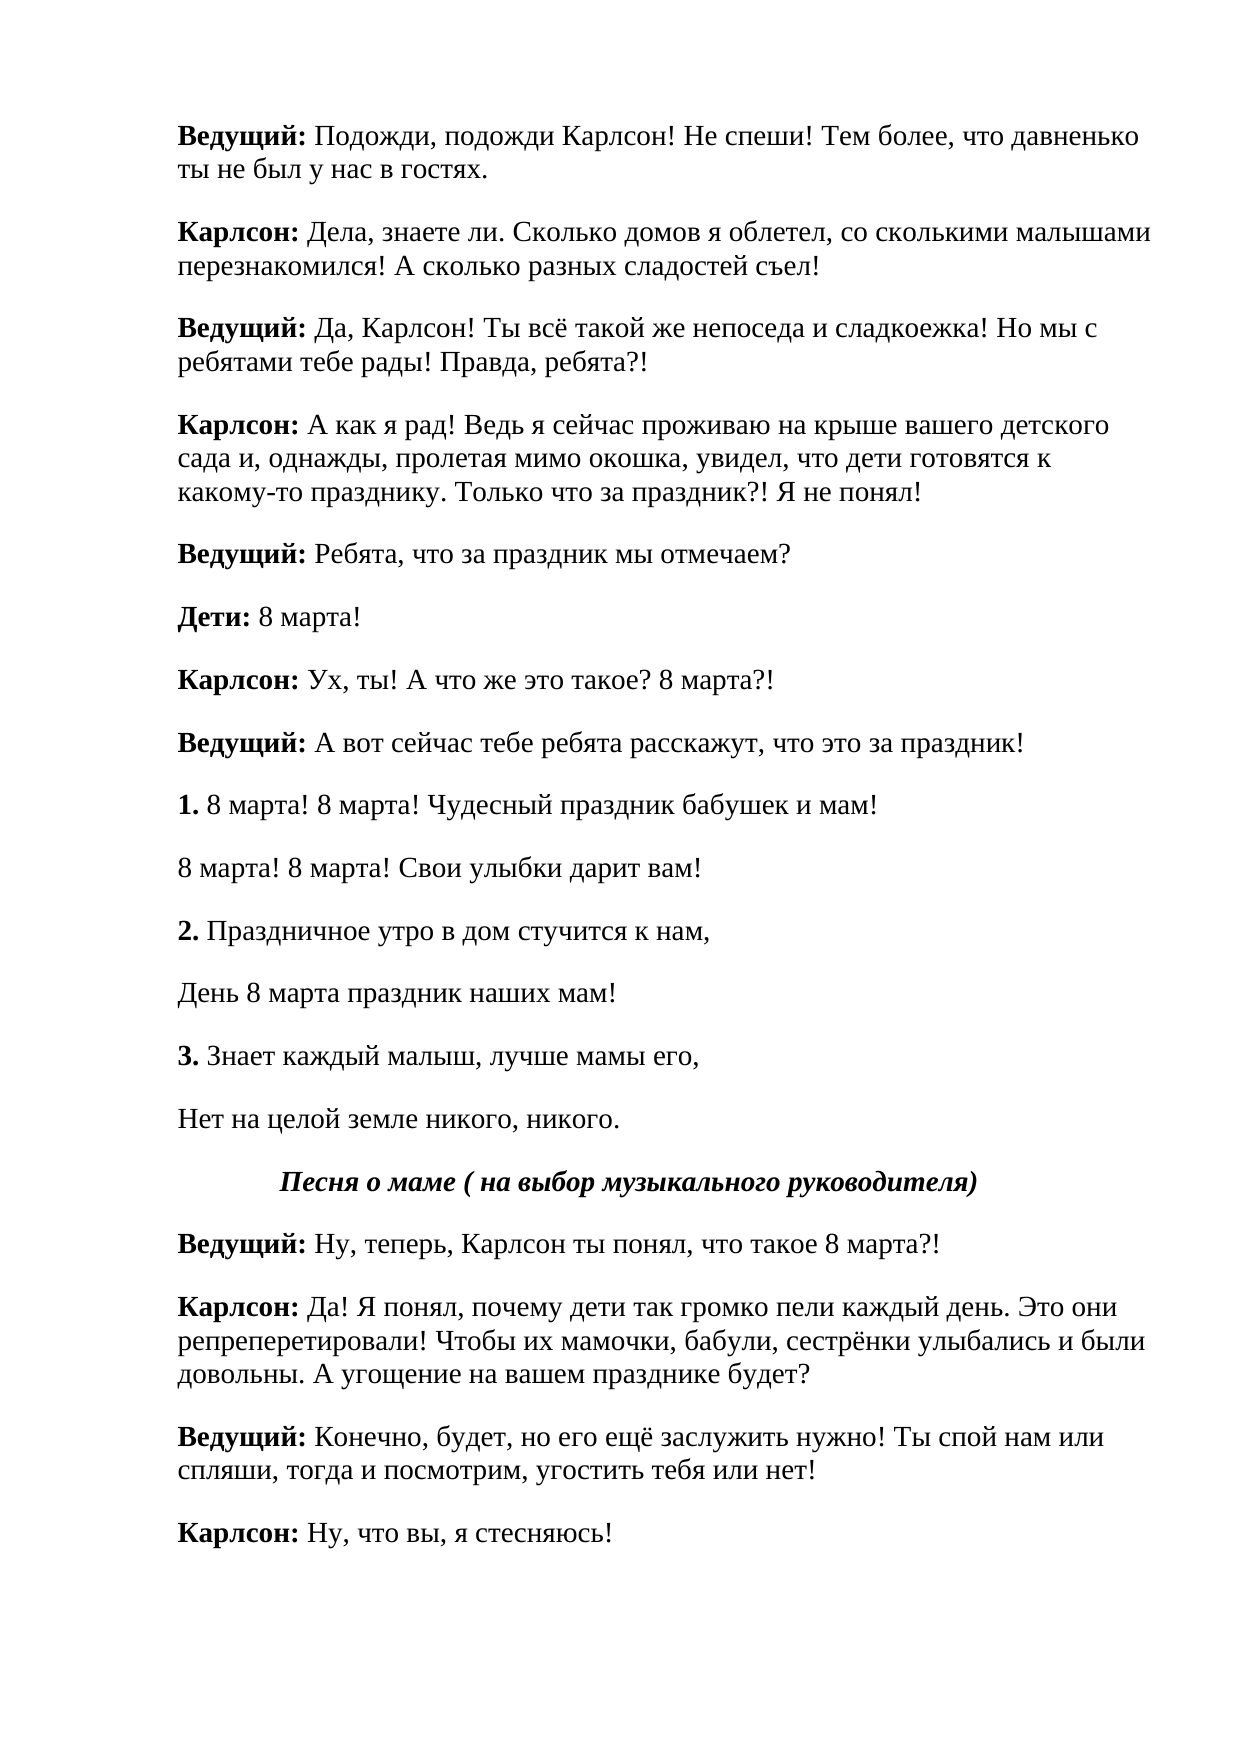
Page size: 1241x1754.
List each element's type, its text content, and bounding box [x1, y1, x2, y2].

text Нет на целой земле никого, никого. [177, 1101, 1152, 1134]
text 3. Знает каждый малыш, лучше мамы его, [177, 1038, 1152, 1072]
text Карлсон: Ух, ты! А что же это такое? 8 марта?! [177, 662, 1152, 696]
text Ведущий: А вот сейчас тебе ребята расскажут, что это за праздник! [177, 725, 1152, 758]
text Ведущий: Подожди, подожди Карлсон! Не спеши! Тем более, что давненько ты не был у нас в гостях. [177, 118, 1152, 185]
text Карлсон: Да! Я понял, почему дети так громко пели каждый день. Это они репреперетировали! Чтобы их мамочки, бабули, сестрёнки улыбались и были довольны. А угощение на вашем празднике будет? [177, 1289, 1152, 1390]
text Ведущий: Да, Карлсон! Ты всё такой же непоседа и сладкоежка! Но мы с ребятами тебе рады! Правда, ребята?! [177, 311, 1152, 378]
text Карлсон: А как я рад! Ведь я сейчас проживаю на крыше вашего детского сада и, однажды, пролетая мимо окошка, увидел, что дети готовятся к какому-то празднику. Только что за праздник?! Я не понял! [177, 407, 1152, 507]
text День 8 марта праздник наших мам! [177, 976, 1152, 1009]
text Ведущий: Ну, теперь, Карлсон ты понял, что такое 8 марта?! [177, 1226, 1152, 1260]
text 2. Праздничное утро в дом стучится к нам, [177, 913, 1152, 946]
text Ведущий: Конечно, будет, но его ещё заслужить нужно! Ты спой нам или спляши, тогда и посмотрим, угостить тебя или нет! [177, 1419, 1152, 1486]
text Карлсон: Дела, знаете ли. Сколько домов я облетел, со сколькими малышами перезнакомился! А сколько разных сладостей съел! [177, 214, 1152, 281]
text Песня о маме ( на выбор музыкального руководителя) [177, 1164, 1152, 1197]
text Дети: 8 марта! [177, 599, 1152, 633]
text Ведущий: Ребята, что за праздник мы отмечаем? [177, 537, 1152, 570]
text 1. 8 марта! 8 марта! Чудесный праздник бабушек и мам! [177, 787, 1152, 821]
text 8 марта! 8 марта! Свои улыбки дарит вам! [177, 850, 1152, 884]
text Карлсон: Ну, что вы, я стесняюсь! [177, 1515, 1152, 1549]
